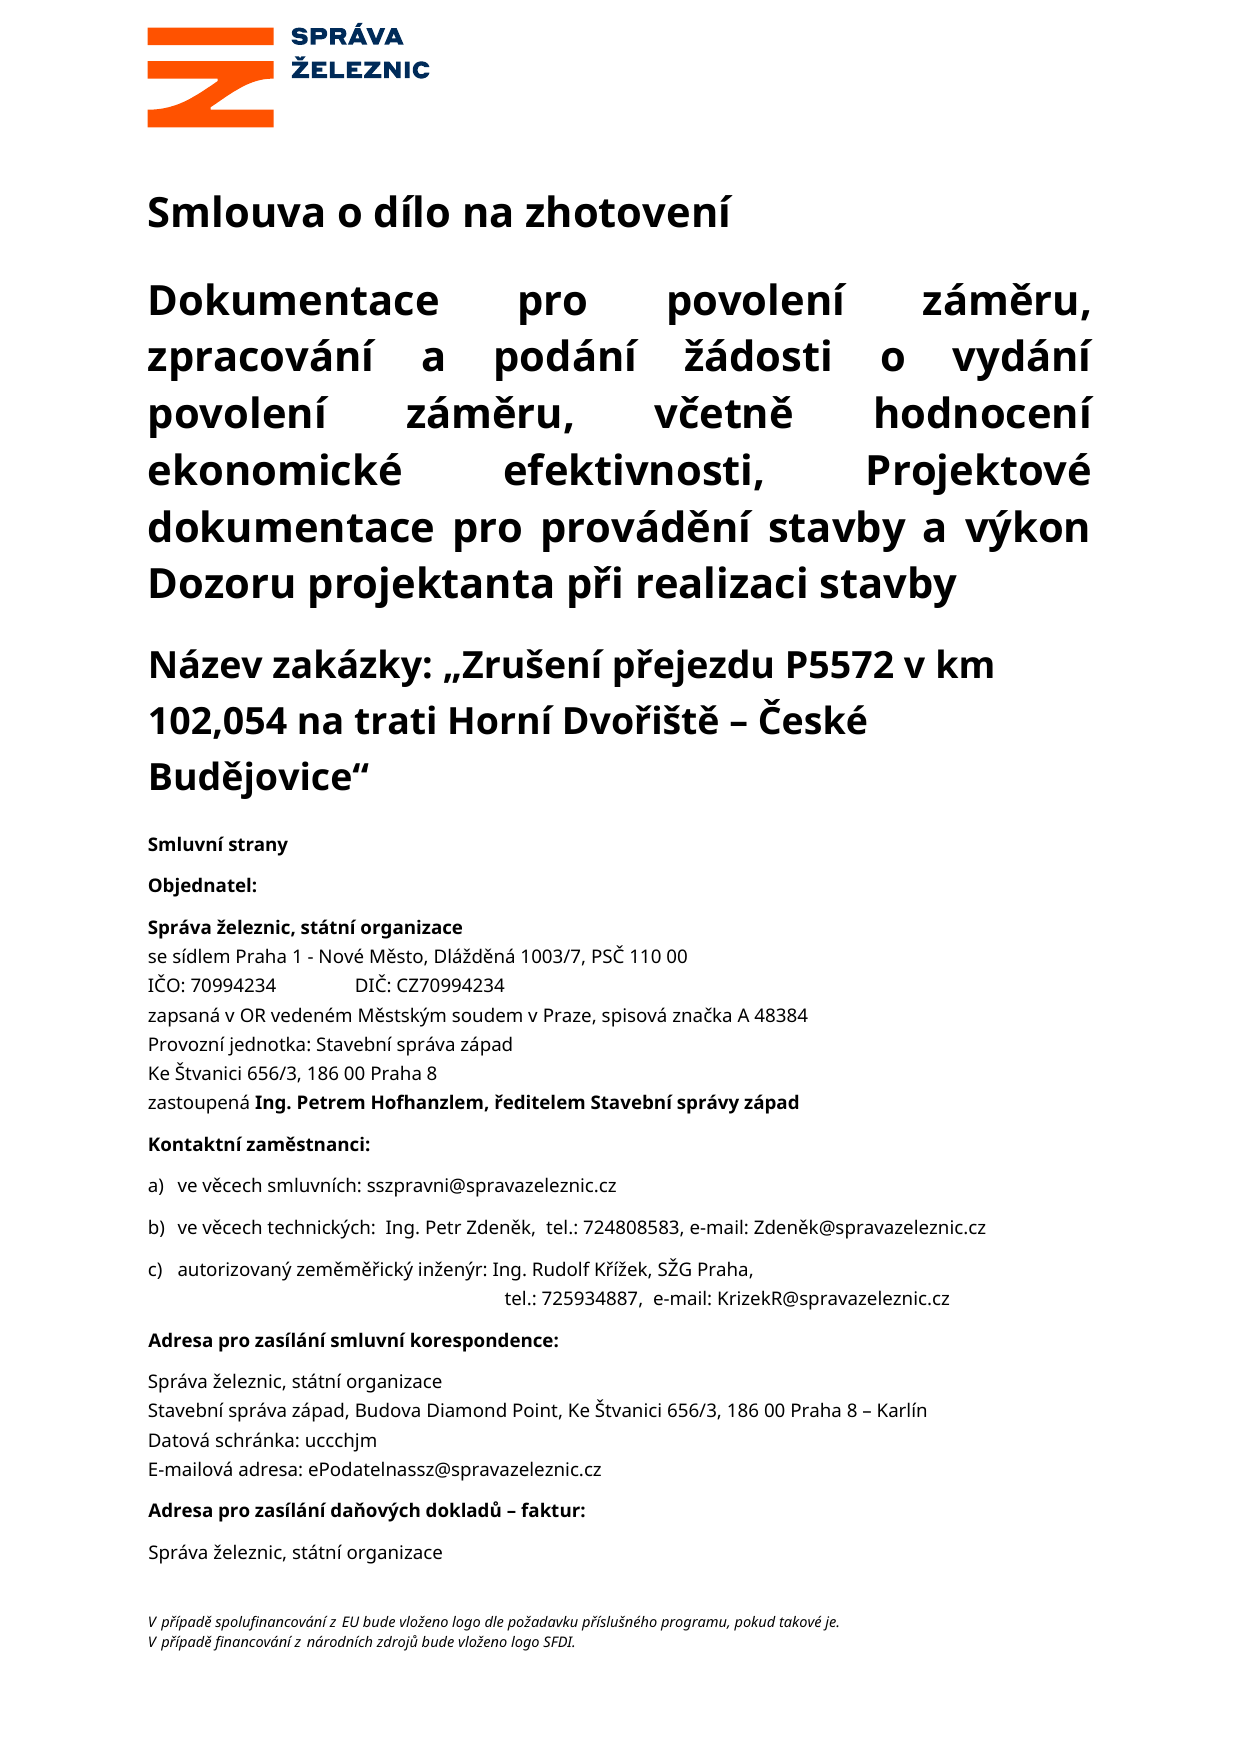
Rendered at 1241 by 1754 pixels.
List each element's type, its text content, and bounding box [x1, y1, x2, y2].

text Smlouva o dílo na zhotovení [148, 183, 1092, 240]
text Datová schránka: uccchjm [148, 1424, 1092, 1453]
text tel.: 725934887, e-mail: KrizekR@spravazeleznic.cz [373, 1282, 1092, 1311]
text Stavební správa západ, Budova Diamond Point, Ke Štvanici 656/3, 186 00 Praha 8 – Karlín [148, 1394, 1092, 1424]
text Správa železnic, státní organizace [148, 1536, 1092, 1565]
list ve věcech technických: Ing. Petr Zdeněk, tel.: 724808583, e-mail: Zdeněk@spravazeleznic.cz [148, 1211, 1092, 1240]
text Objednatel: [148, 869, 1092, 899]
text Správa železnic, státní organizace [148, 1365, 1092, 1394]
text Adresa pro zasílání daňových dokladů – faktur: [148, 1494, 1092, 1524]
list autorizovaný zeměměřický inženýr: Ing. Rudolf Křížek, SŽG Praha, [148, 1253, 1092, 1282]
text Název zakázky: [148, 638, 1092, 801]
list ve věcech smluvních: sszpravni@spravazeleznic.cz [148, 1169, 1092, 1199]
text Kontaktní zaměstnanci: [148, 1128, 1092, 1157]
text zapsaná v OR vedeném Městským soudem v Praze, spisová značka A 48384 [148, 999, 1092, 1028]
subtitle Smluvní strany [148, 832, 1092, 857]
text IČO: 70994234 DIČ: CZ70994234 [148, 969, 1092, 999]
title Dokumentace pro povolení záměru, zpracování a podání žádosti o vydání povolení záměru, včetně hodnocení ekonomické efektivnosti, Projektové dokumentace pro provádění stavby a výkon Dozoru projektanta při realizaci stavby [148, 271, 1092, 611]
text E-mailová adresa: ePodatelnassz@spravazeleznic.cz [148, 1453, 1092, 1482]
text se sídlem Praha 1 - Nové Město, Dlážděná 1003/7, PSČ 110 00 [148, 940, 1092, 969]
text Ke Štvanici 656/3, 186 00 Praha 8 [148, 1057, 1092, 1086]
text Adresa pro zasílání smluvní korespondence: [148, 1324, 1092, 1353]
text zastoupená Ing. Petrem Hofhanzlem, ředitelem Stavební správy západ [148, 1086, 1092, 1115]
text Provozní jednotka: Stavební správa západ [148, 1028, 1092, 1057]
text Správa železnic, státní organizace [148, 911, 1092, 940]
